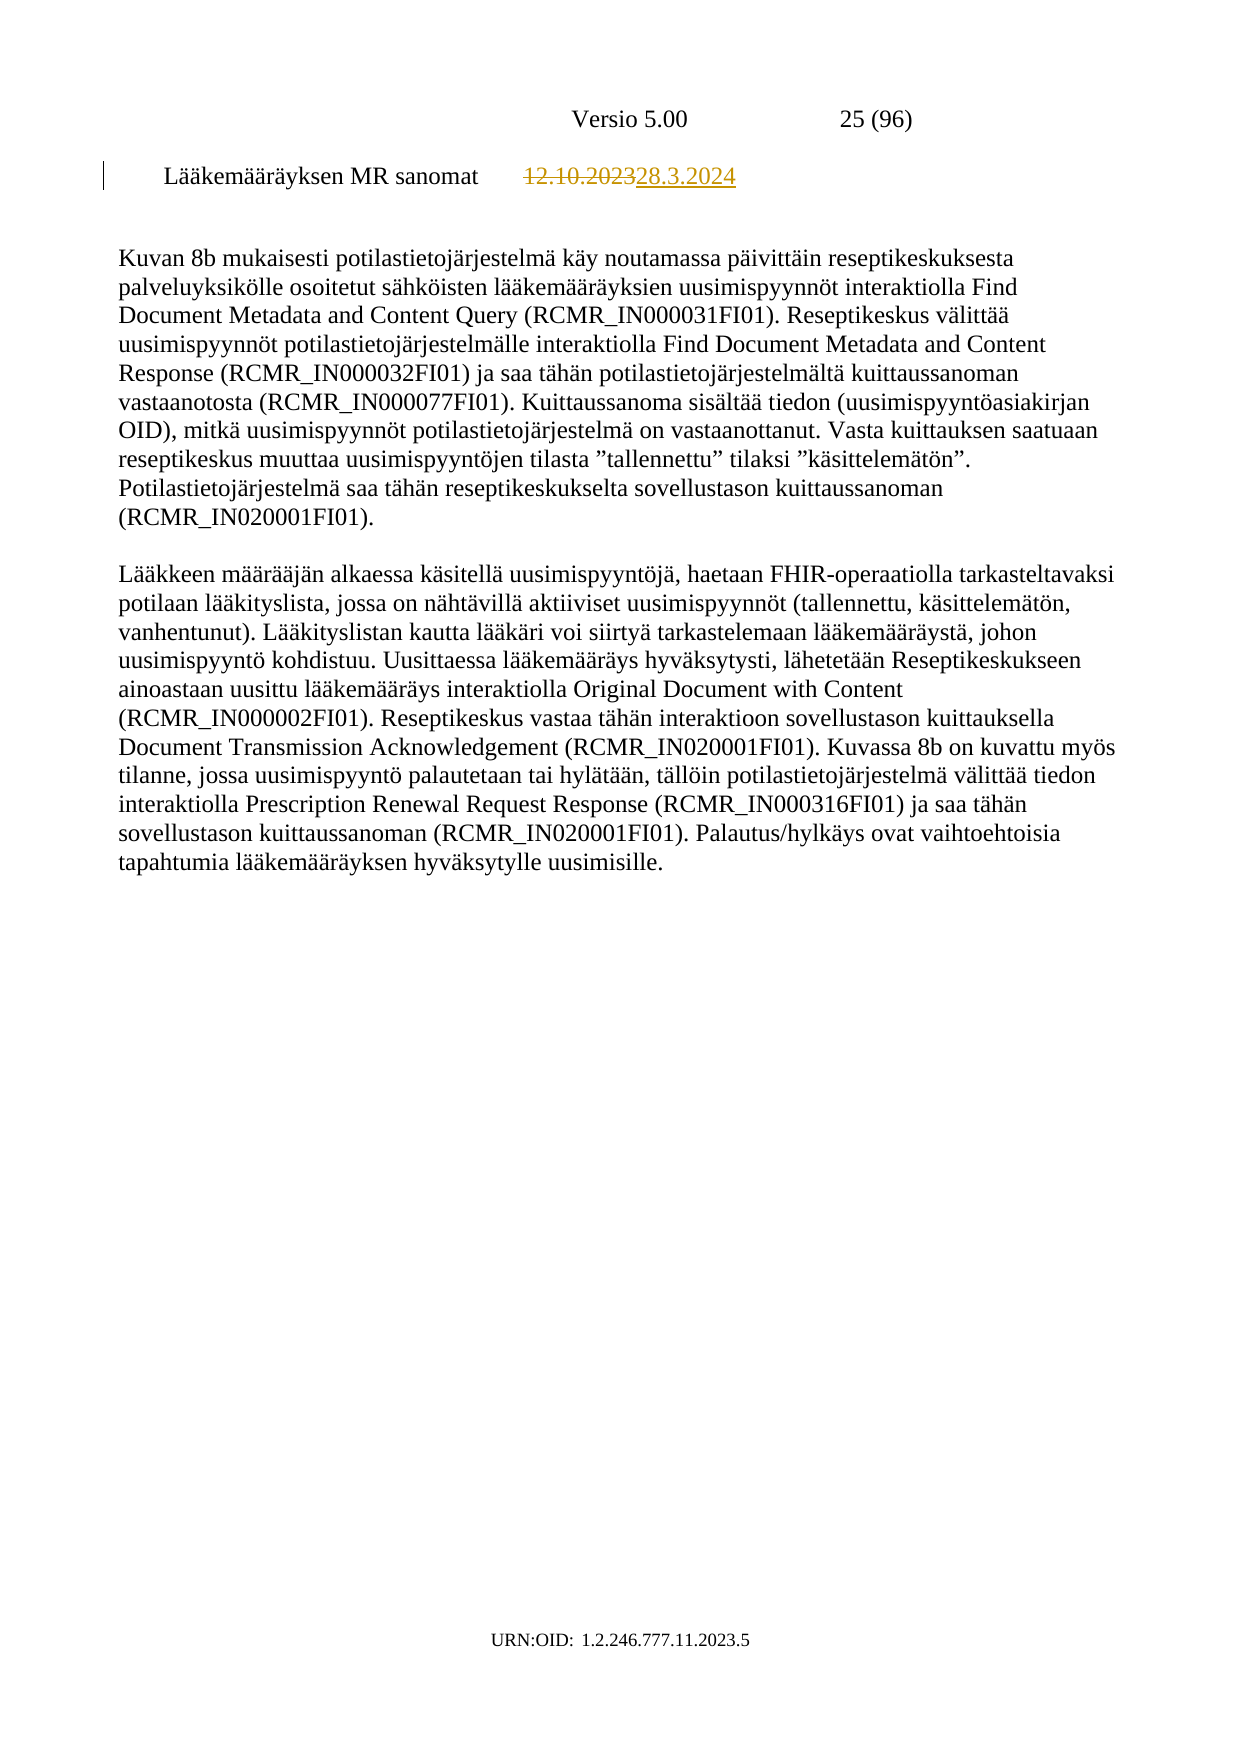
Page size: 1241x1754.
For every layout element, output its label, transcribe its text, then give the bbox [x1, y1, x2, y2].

text Lääkkeen määrääjän alkaessa käsitellä uusimispyyntöjä, haetaan FHIR-operaatiolla tarkasteltavaksi potilaan lääkityslista, jossa on nähtävillä aktiiviset uusimispyynnöt (tallennettu, käsittelemätön, vanhentunut). Lääkityslistan kautta lääkäri voi siirtyä tarkastelemaan lääkemääräystä, johon uusimispyyntö kohdistuu. Uusittaessa lääkemääräys hyväksytysti, lähetetään Reseptikeskukseen ainoastaan uusittu lääkemääräys interaktiolla Original Document with Content (RCMR_IN000002FI01). Reseptikeskus vastaa tähän interaktioon sovellustason kuittauksella Document Transmission Acknowledgement (RCMR_IN020001FI01). Kuvassa 8b on kuvattu myös tilanne, jossa uusimispyyntö palautetaan tai hylätään, tällöin potilastietojärjestelmä välittää tiedon interaktiolla Prescription Renewal Request Response (RCMR_IN000316FI01) ja saa tähän sovellustason kuittaussanoman (RCMR_IN020001FI01). Palautus/hylkäys ovat vaihtoehtoisia tapahtumia lääkemääräyksen hyväksytylle uusimisille. [118, 559, 1122, 875]
text Kuvan 8b mukaisesti potilastietojärjestelmä käy noutamassa päivittäin reseptikeskuksesta palveluyksikölle osoitetut sähköisten lääkemääräyksien uusimispyynnöt interaktiolla Find Document Metadata and Content Query (RCMR_IN000031FI01). Reseptikeskus välittää uusimispyynnöt potilastietojärjestelmälle interaktiolla Find Document Metadata and Content Response (RCMR_IN000032FI01) ja saa tähän potilastietojärjestelmältä kuittaussanoman vastaanotosta (RCMR_IN000077FI01). Kuittaussanoma sisältää tiedon (uusimispyyntöasiakirjan OID), mitkä uusimispyynnöt potilastietojärjestelmä on vastaanottanut. Vasta kuittauksen saatuaan reseptikeskus muuttaa uusimispyyntöjen tilasta ”tallennettu” tilaksi ”käsittelemätön”. Potilastietojärjestelmä saa tähän reseptikeskukselta sovellustason kuittaussanoman (RCMR_IN020001FI01). [118, 243, 1122, 530]
